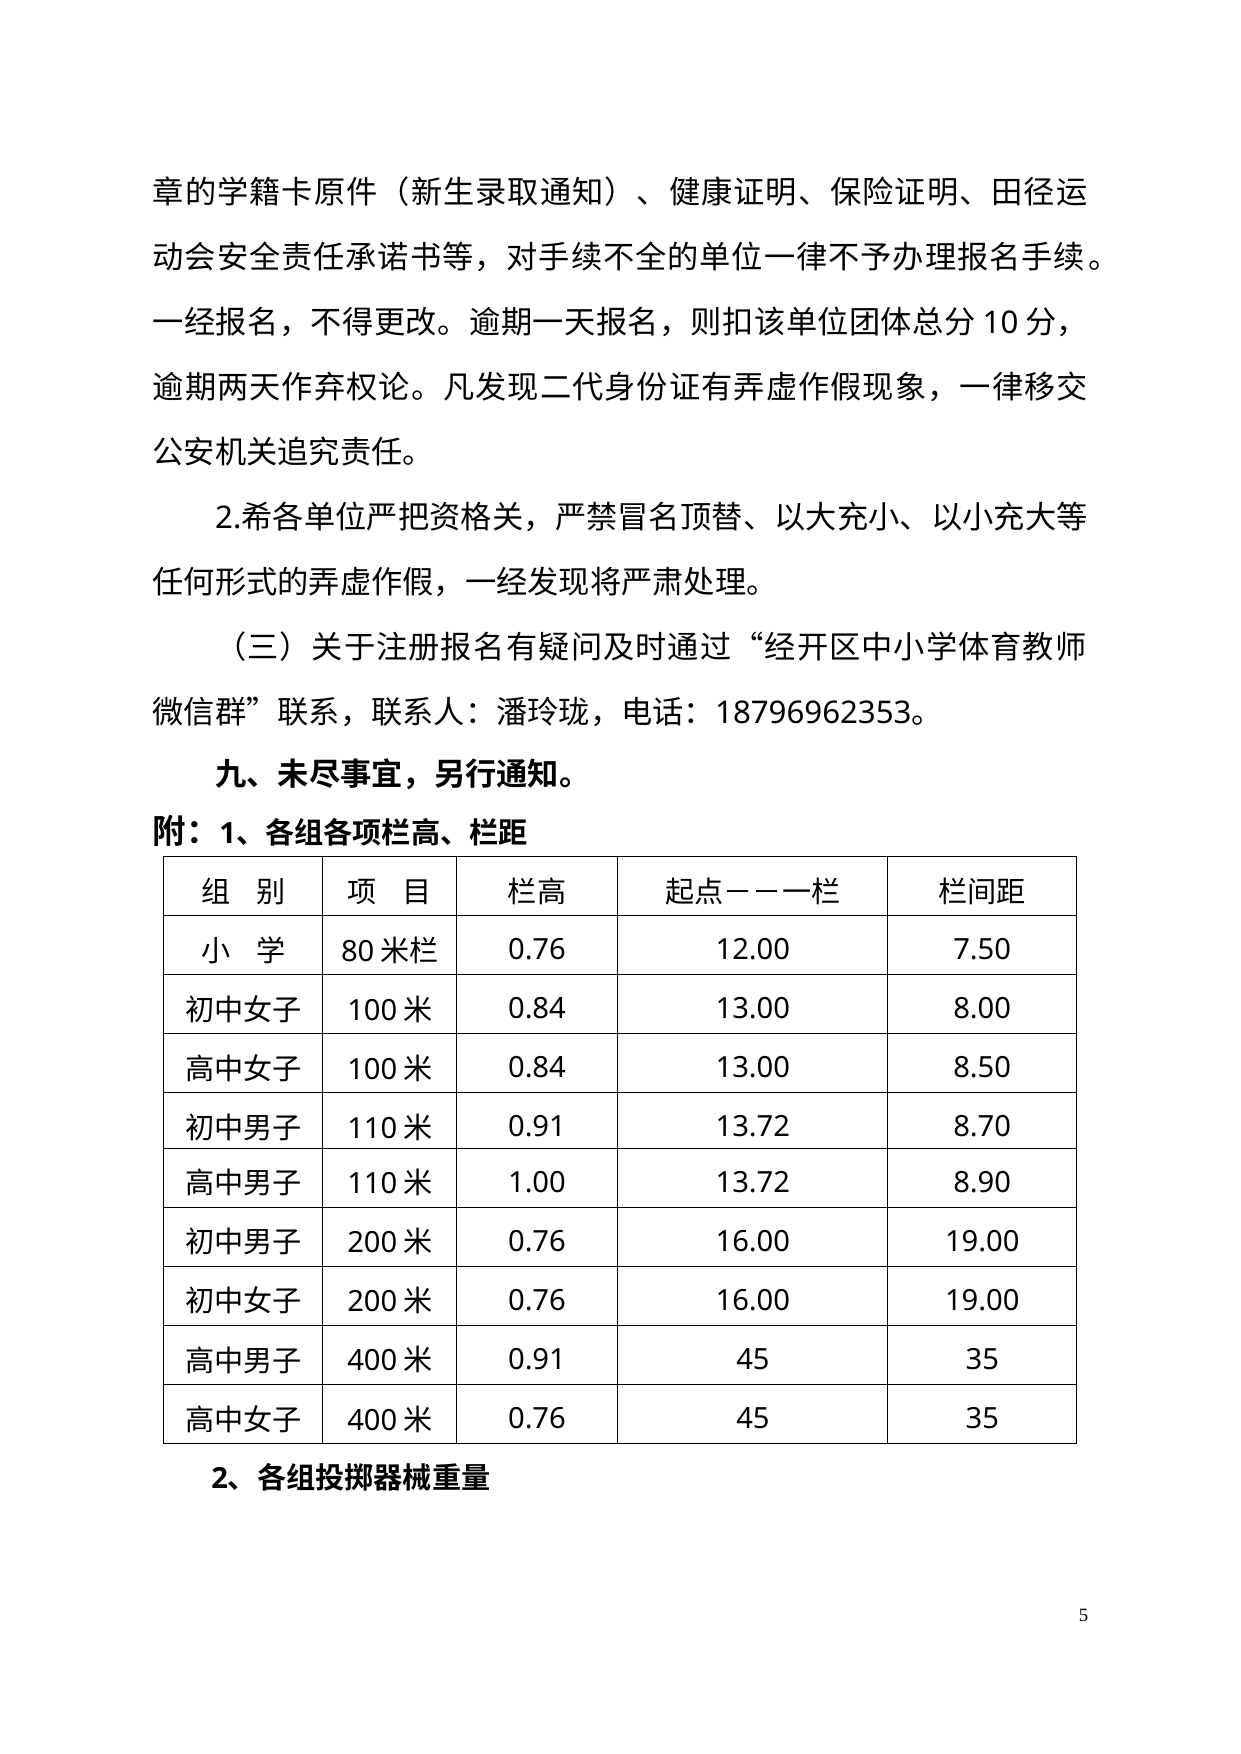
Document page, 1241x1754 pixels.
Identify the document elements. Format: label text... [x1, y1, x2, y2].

table_cell 400米栏 [323, 1385, 456, 1443]
table_cell 小 学 [164, 916, 322, 974]
table_cell 19.00 [888, 1267, 1076, 1325]
table_cell 初中女子 [164, 1267, 322, 1325]
table_cell 8.00 [888, 975, 1076, 1033]
table_cell 13.72 [618, 1149, 887, 1207]
table_cell 12.00 [618, 916, 887, 974]
table_cell 100米栏 [323, 1034, 456, 1092]
table_cell 8.50 [888, 1034, 1076, 1092]
table_cell 200米栏 [323, 1208, 456, 1266]
table_header 栏间距（米） [888, 857, 1076, 915]
table_cell 13.00 [618, 1034, 887, 1092]
table_cell 0.76 [457, 1208, 617, 1266]
table_cell 110米栏 [323, 1093, 456, 1147]
table_cell 400米栏 [323, 1326, 456, 1384]
table_cell 45 [618, 1385, 887, 1443]
table_cell 0.91 [457, 1326, 617, 1384]
table_header 组 别 [164, 857, 322, 915]
table_cell 0.84 [457, 1034, 617, 1092]
table_cell 16.00 [618, 1208, 887, 1266]
table_cell 0.91 [457, 1093, 617, 1147]
table_cell 80米栏 [323, 916, 456, 974]
table_cell 35 [888, 1385, 1076, 1443]
table_cell 0.76 [457, 1385, 617, 1443]
table_cell 0.84 [457, 975, 617, 1033]
table_cell 初中男子 [164, 1093, 322, 1147]
table_cell 8.90 [888, 1149, 1076, 1207]
text 2.希各单位严把资格关，严禁冒名顶替、以大充小、以小充大等任何形式的弄虚作假，一经发现将严肃处理。 [152, 482, 1088, 612]
table_cell 0.76 [457, 1267, 617, 1325]
table_cell 高中男子 [164, 1326, 322, 1384]
text 2、各组投掷器械重量 [152, 1444, 1088, 1509]
table_cell 初中女子 [164, 975, 322, 1033]
table_cell 0.76 [457, 916, 617, 974]
table_cell 35 [888, 1326, 1076, 1384]
table_header 栏高（米） [457, 857, 617, 915]
table_cell 13.72 [618, 1093, 887, 1147]
table_cell 8.70 [888, 1093, 1076, 1147]
table_cell 1.00 [457, 1149, 617, 1207]
table_cell 19.00 [888, 1208, 1076, 1266]
table_cell 7.50 [888, 916, 1076, 974]
table_cell 高中女子 [164, 1034, 322, 1092]
text 附：1、各组各项栏高、栏距 [152, 796, 1088, 856]
text （三）关于注册报名有疑问及时通过“经开区中小学体育教师微信群”联系，联系人：潘玲珑，电话：18796962353。 [152, 612, 1088, 742]
table_cell 16.00 [618, 1267, 887, 1325]
table_cell 初中男子 [164, 1208, 322, 1266]
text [152, 157, 1088, 482]
table_cell 100米栏 [323, 975, 456, 1033]
table_cell 45 [618, 1326, 887, 1384]
text 九、未尽事宜，另行通知。 [152, 742, 1088, 796]
table_cell 高中女子 [164, 1385, 322, 1443]
table_header 项 目 [323, 857, 456, 915]
table_header 起点－－一栏（米） [618, 857, 887, 915]
table_cell 200米栏 [323, 1267, 456, 1325]
table_cell 110米栏 [323, 1149, 456, 1207]
table_cell 高中男子 [164, 1149, 322, 1207]
table_cell 13.00 [618, 975, 887, 1033]
